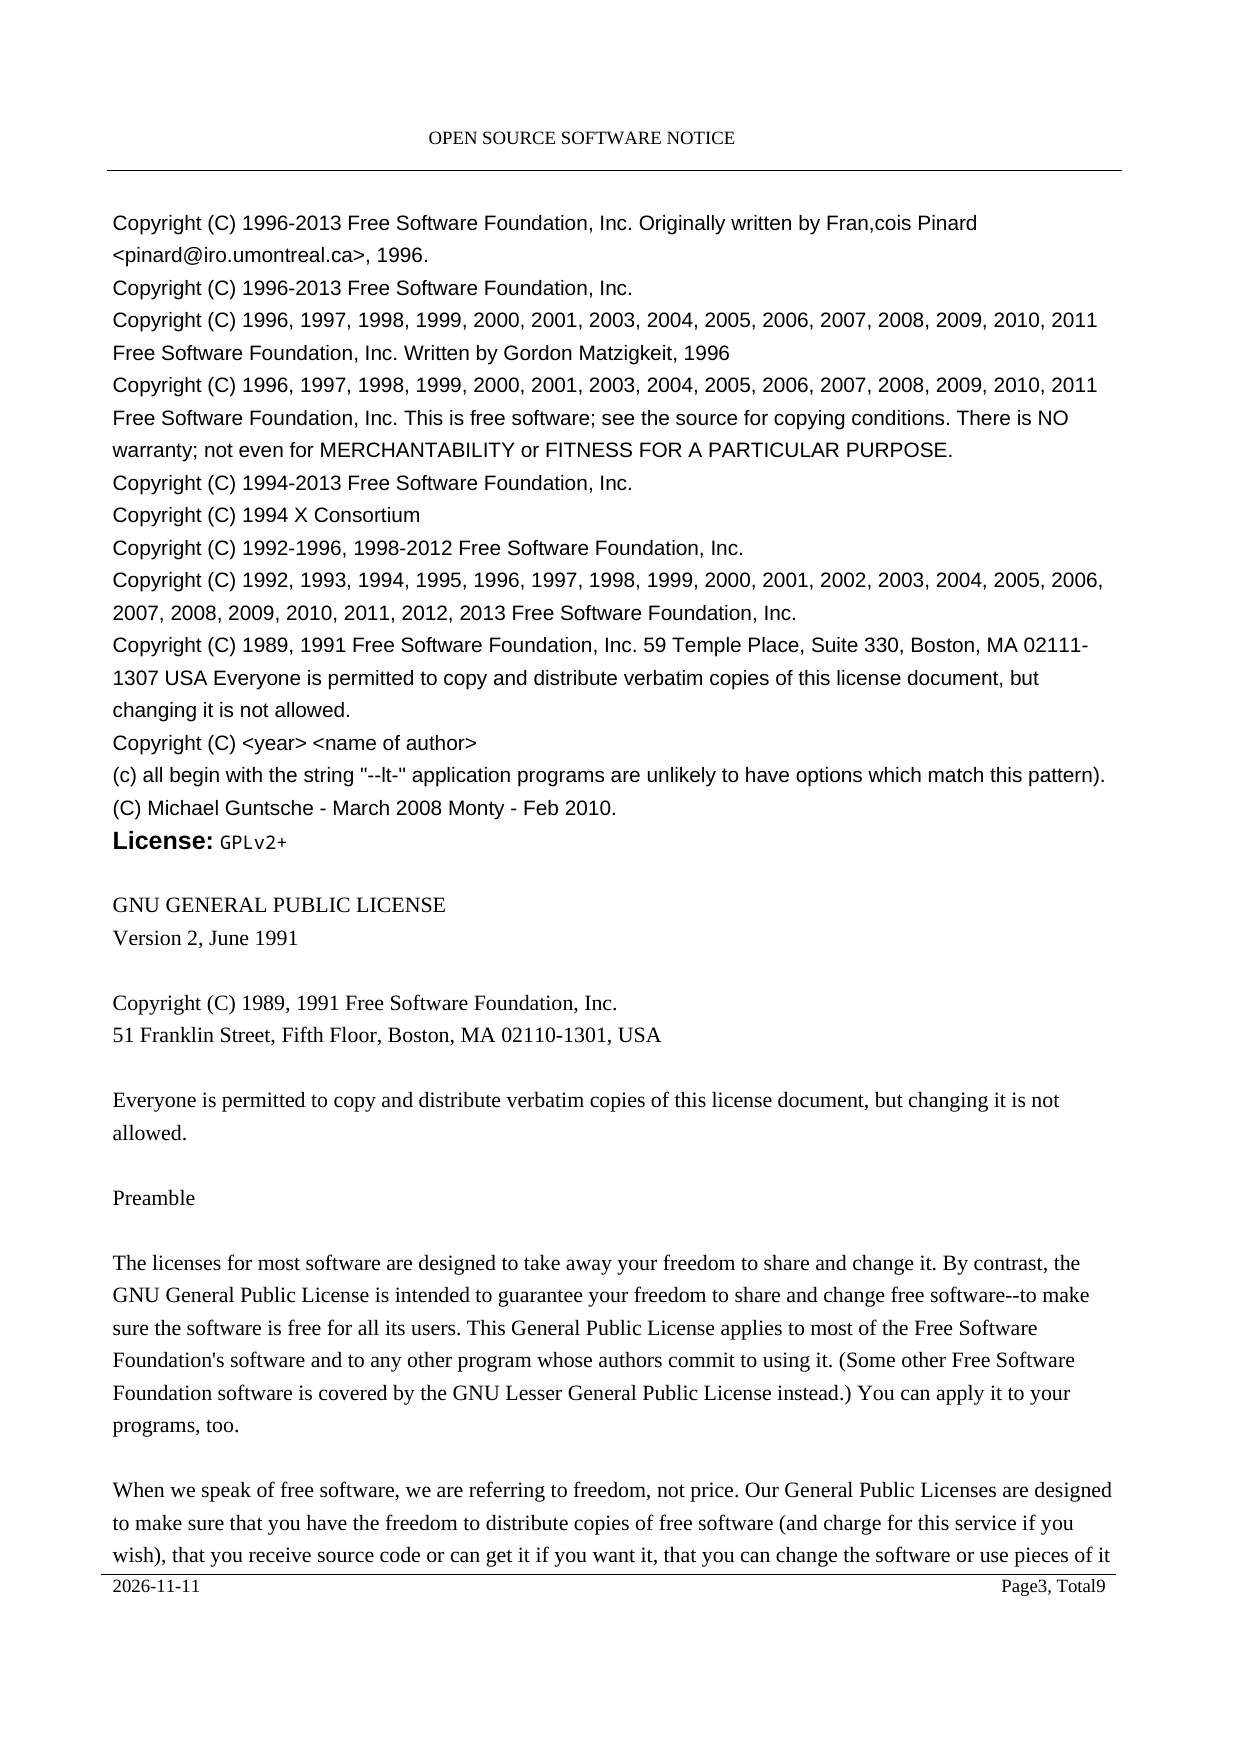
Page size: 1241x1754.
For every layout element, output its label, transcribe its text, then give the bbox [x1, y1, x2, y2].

text Copyright (C) 1996-2013 Free Software Foundation, Inc. Originally written by Fran,cois Pinard <pinard@iro.umontreal.ca>, 1996. [112, 206, 1128, 271]
text (c) all begin with the string "--lt-" application programs are unlikely to have options which match this pattern). [112, 759, 1128, 791]
text Copyright (C) 1996, 1997, 1998, 1999, 2000, 2001, 2003, 2004, 2005, 2006, 2007, 2008, 2009, 2010, 2011 Free Software Foundation, Inc. Written by Gordon Matzigkeit, 1996 [112, 304, 1128, 369]
text Copyright (C) 1996-2013 Free Software Foundation, Inc. [112, 271, 1128, 304]
text Copyright (C) <year> <name of author> [112, 726, 1128, 759]
text Copyright (C) 1992, 1993, 1994, 1995, 1996, 1997, 1998, 1999, 2000, 2001, 2002, 2003, 2004, 2005, 2006, 2007, 2008, 2009, 2010, 2011, 2012, 2013 Free Software Foundation, Inc. [112, 564, 1128, 629]
text Copyright (C) 1994-2013 Free Software Foundation, Inc. [112, 466, 1128, 499]
text (C) Michael Guntsche - March 2008 Monty - Feb 2010. [112, 791, 1128, 824]
text Copyright (C) 1994 X Consortium [112, 499, 1128, 531]
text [112, 824, 1128, 1571]
text Copyright (C) 1996, 1997, 1998, 1999, 2000, 2001, 2003, 2004, 2005, 2006, 2007, 2008, 2009, 2010, 2011 Free Software Foundation, Inc. This is free software; see the source for copying conditions. There is NO warranty; not even for MERCHANTABILITY or FITNESS FOR A PARTICULAR PURPOSE. [112, 369, 1128, 466]
text Copyright (C) 1989, 1991 Free Software Foundation, Inc. 59 Temple Place, Suite 330, Boston, MA 02111-1307 USA Everyone is permitted to copy and distribute verbatim copies of this license document, but changing it is not allowed. [112, 629, 1128, 726]
text Copyright (C) 1992-1996, 1998-2012 Free Software Foundation, Inc. [112, 531, 1128, 564]
